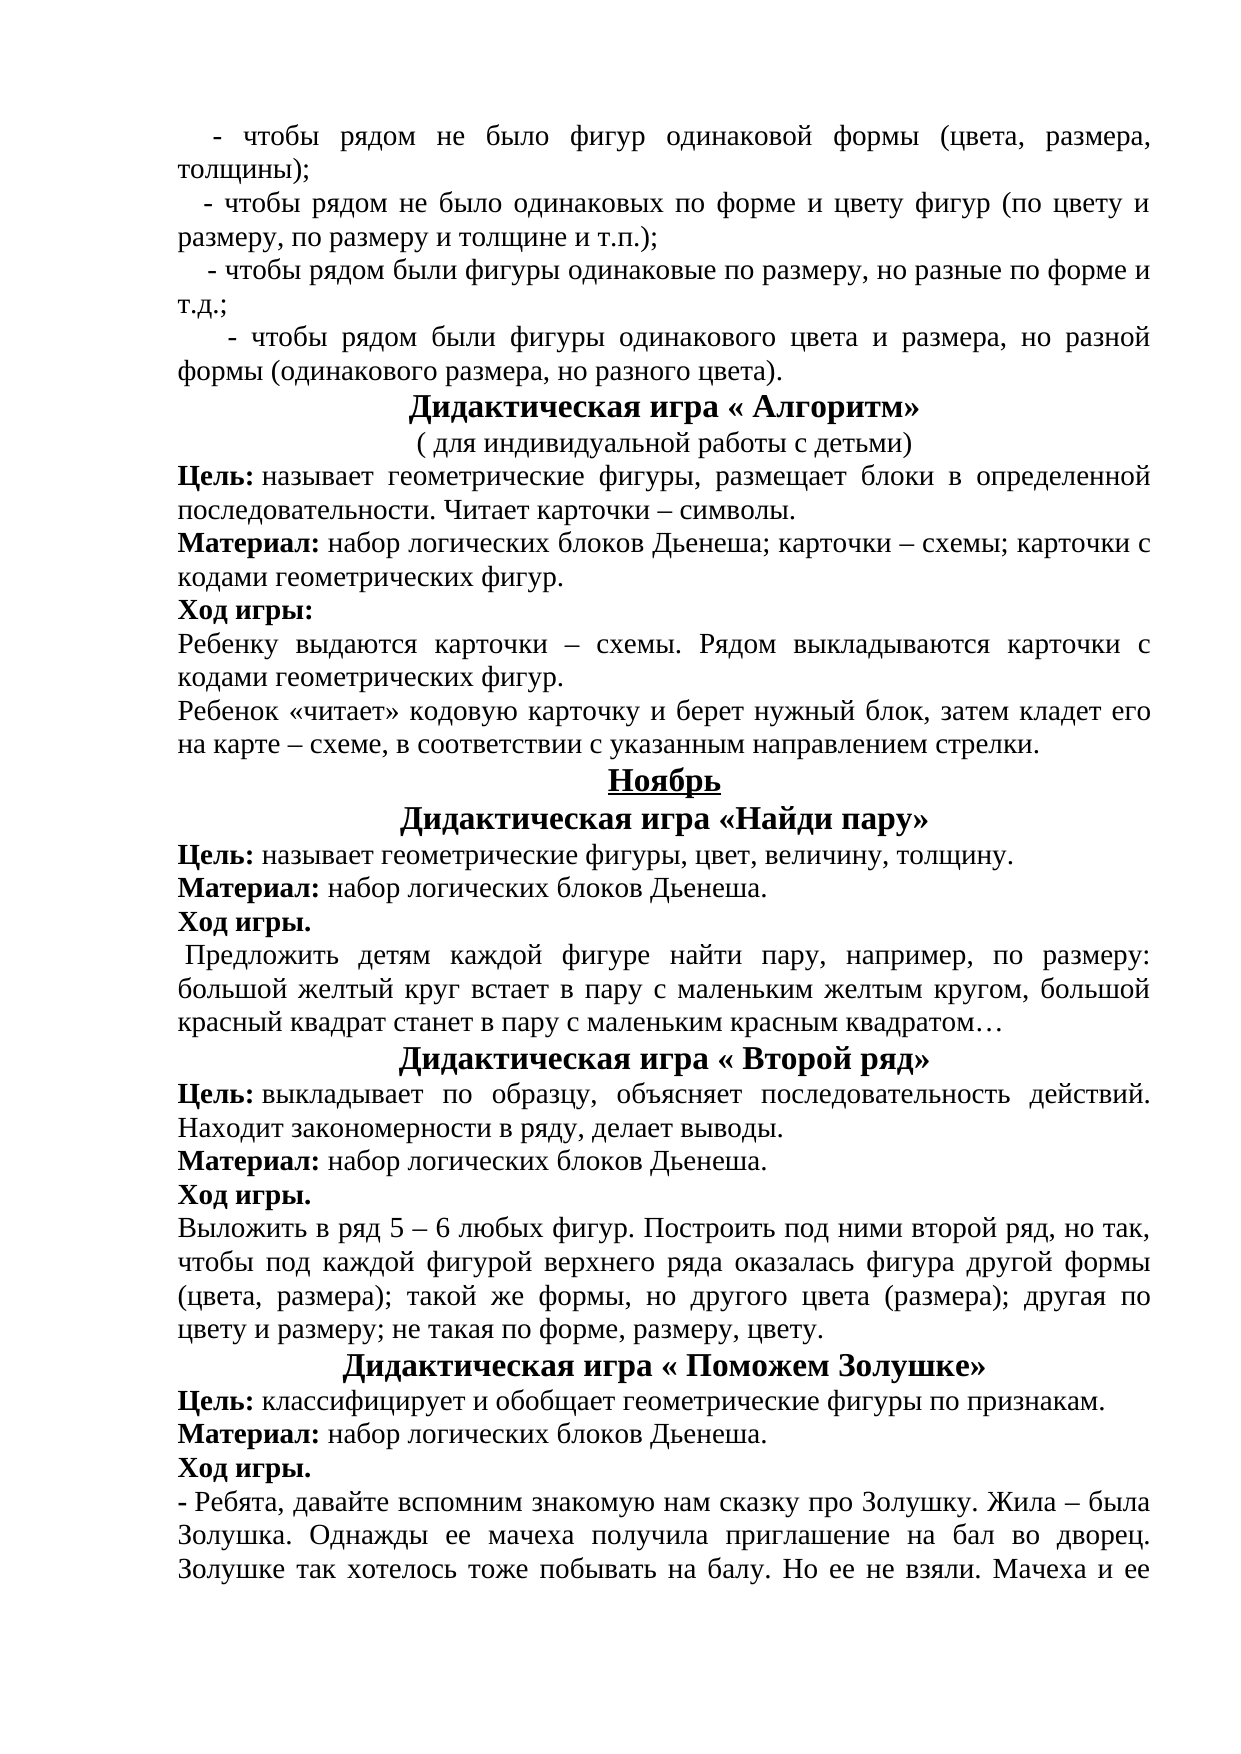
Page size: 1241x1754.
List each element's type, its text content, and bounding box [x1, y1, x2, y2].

text - чтобы рядом не было фигур одинаковой формы (цвета, размера, толщины); [177, 118, 1152, 185]
text Цель: выкладывает по образцу, объясняет последовательность действий. Находит закономерности в ряду, делает выводы. [177, 1076, 1152, 1143]
text Ребенок «читает» кодовую карточку и берет нужный блок, затем кладет его на карте – схеме, в соответствии с указанным направлением стрелки. [177, 693, 1152, 760]
text - чтобы рядом не было одинаковых по форме и цвету фигур (по цвету и размеру, по размеру и толщине и т.п.); [177, 185, 1152, 252]
text Материал: набор логических блоков Дьенеша. [177, 1143, 1152, 1177]
text - чтобы рядом были фигуры одинакового цвета и размера, но разной формы (одинакового размера, но разного цвета). [177, 319, 1152, 386]
text Материал: набор логических блоков Дьенеша. [177, 1417, 1152, 1450]
text Материал: набор логических блоков Дьенеша; карточки – схемы; карточки с кодами геометрических фигур. [177, 525, 1152, 592]
text Выложить в ряд 5 – 6 любых фигур. Построить под ними второй ряд, но так, чтобы под каждой фигурой верхнего ряда оказалась фигура другой формы (цвета, размера); такой же формы, но другого цвета (размера); другая по цвету и размеру; не такая по форме, размеру, цвету. [177, 1211, 1152, 1345]
text Цель: классифицирует и обобщает геометрические фигуры по признакам. [177, 1383, 1152, 1417]
text Дидактическая игра « Второй ряд» [177, 1038, 1152, 1076]
text Ход игры. [177, 904, 1152, 937]
text - чтобы рядом были фигуры одинаковые по размеру, но разные по форме и т.д.; [177, 252, 1152, 319]
text Дидактическая игра « Поможем Золушке» [177, 1345, 1152, 1383]
text Цель: называет геометрические фигуры, размещает блоки в определенной последовательности. Читает карточки – символы. [177, 458, 1152, 525]
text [177, 1484, 1152, 1584]
text Материал: набор логических блоков Дьенеша. [177, 870, 1152, 904]
text Ход игры. [177, 1177, 1152, 1211]
text Ноябрь [177, 760, 1152, 798]
text Предложить детям каждой фигуре найти пару, например, по размеру: большой желтый круг встает в пару с маленьким желтым кругом, большой красный квадрат станет в пару с маленьким красным квадратом… [177, 937, 1152, 1038]
text Ребенку выдаются карточки – схемы. Рядом выкладываются карточки с кодами геометрических фигур. [177, 626, 1152, 693]
text Цель: называет геометрические фигуры, цвет, величину, толщину. [177, 837, 1152, 870]
text ( для индивидуальной работы с детьми) [177, 425, 1152, 458]
text Дидактическая игра «Найди пару» [177, 798, 1152, 837]
text Ход игры: [177, 592, 1152, 626]
text Дидактическая игра « Алгоритм» [177, 386, 1152, 425]
text Ход игры. [177, 1450, 1152, 1484]
